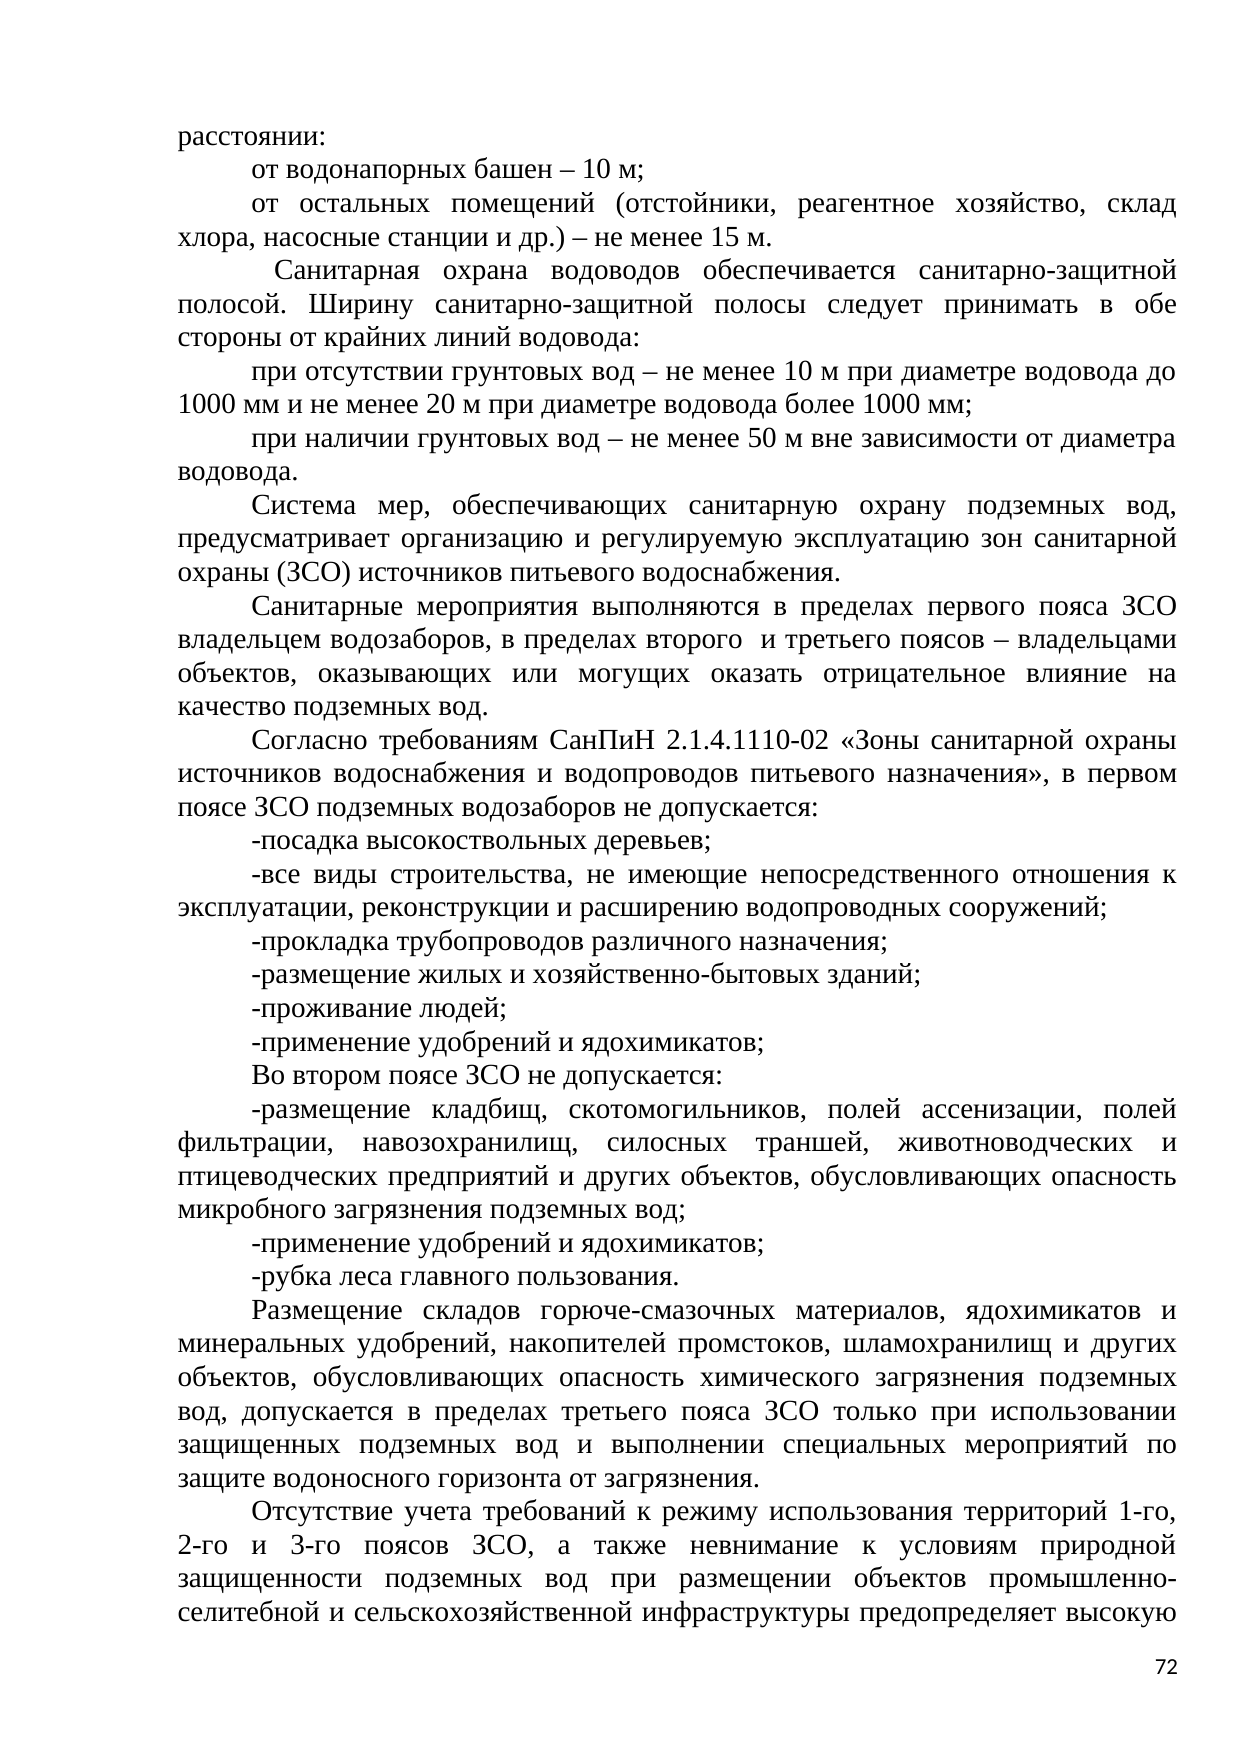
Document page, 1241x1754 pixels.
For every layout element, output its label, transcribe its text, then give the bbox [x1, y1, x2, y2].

text Согласно требованиям СанПиН 2.1.4.1110-02 «Зоны санитарной охраны источников водоснабжения и водопроводов питьевого назначения», в первом поясе ЗСО подземных водозаборов не допускается: [177, 722, 1178, 822]
text -проживание людей; [177, 990, 1178, 1024]
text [177, 1493, 1178, 1627]
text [177, 118, 1178, 152]
text -прокладка трубопроводов различного назначения; [177, 923, 1178, 957]
text от остальных помещений (отстойники, реагентное хозяйство, склад хлора, насосные станции и др.) – не менее 15 м. [177, 185, 1178, 252]
text Санитарная охрана водоводов обеспечивается санитарно-защитной полосой. Ширину санитарно-защитной полосы следует принимать в обе стороны от крайних линий водовода: [177, 252, 1178, 353]
text -применение удобрений и ядохимикатов; [177, 1024, 1178, 1057]
text -рубка леса главного пользования. [177, 1258, 1178, 1292]
text -посадка высокоствольных деревьев; [177, 822, 1178, 856]
text от водонапорных башен – 10 м; [177, 152, 1178, 185]
text Во втором поясе ЗСО не допускается: [177, 1057, 1178, 1091]
text Размещение складов горюче-смазочных материалов, ядохимикатов и минеральных удобрений, накопителей промстоков, шламохранилищ и других объектов, обусловливающих опасность химического загрязнения подземных вод, допускается в пределах третьего пояса ЗСО только при использовании защищенных подземных вод и выполнении специальных мероприятий по защите водоносного горизонта от загрязнения. [177, 1292, 1178, 1493]
text -размещение кладбищ, скотомогильников, полей ассенизации, полей фильтрации, навозохранилищ, силосных траншей, животноводческих и птицеводческих предприятий и других объектов, обусловливающих опасность микробного загрязнения подземных вод; [177, 1091, 1178, 1225]
text -применение удобрений и ядохимикатов; [177, 1225, 1178, 1258]
text Санитарные мероприятия выполняются в пределах первого пояса ЗСО владельцем водозаборов, в пределах второго и третьего поясов – владельцами объектов, оказывающих или могущих оказать отрицательное влияние на качество подземных вод. [177, 588, 1178, 722]
text Система мер, обеспечивающих санитарную охрану подземных вод, предусматривает организацию и регулируемую эксплуатацию зон санитарной охраны (ЗСО) источников питьевого водоснабжения. [177, 487, 1178, 588]
text при отсутствии грунтовых вод – не менее 10 м при диаметре водовода до 1000 мм и не менее 20 м при диаметре водовода более 1000 мм; [177, 353, 1178, 420]
text -размещение жилых и хозяйственно-бытовых зданий; [177, 957, 1178, 990]
text -все виды строительства, не имеющие непосредственного отношения к эксплуатации, реконструкции и расширению водопроводных сооружений; [177, 856, 1178, 923]
text при наличии грунтовых вод – не менее 50 м вне зависимости от диаметра водовода. [177, 420, 1178, 487]
